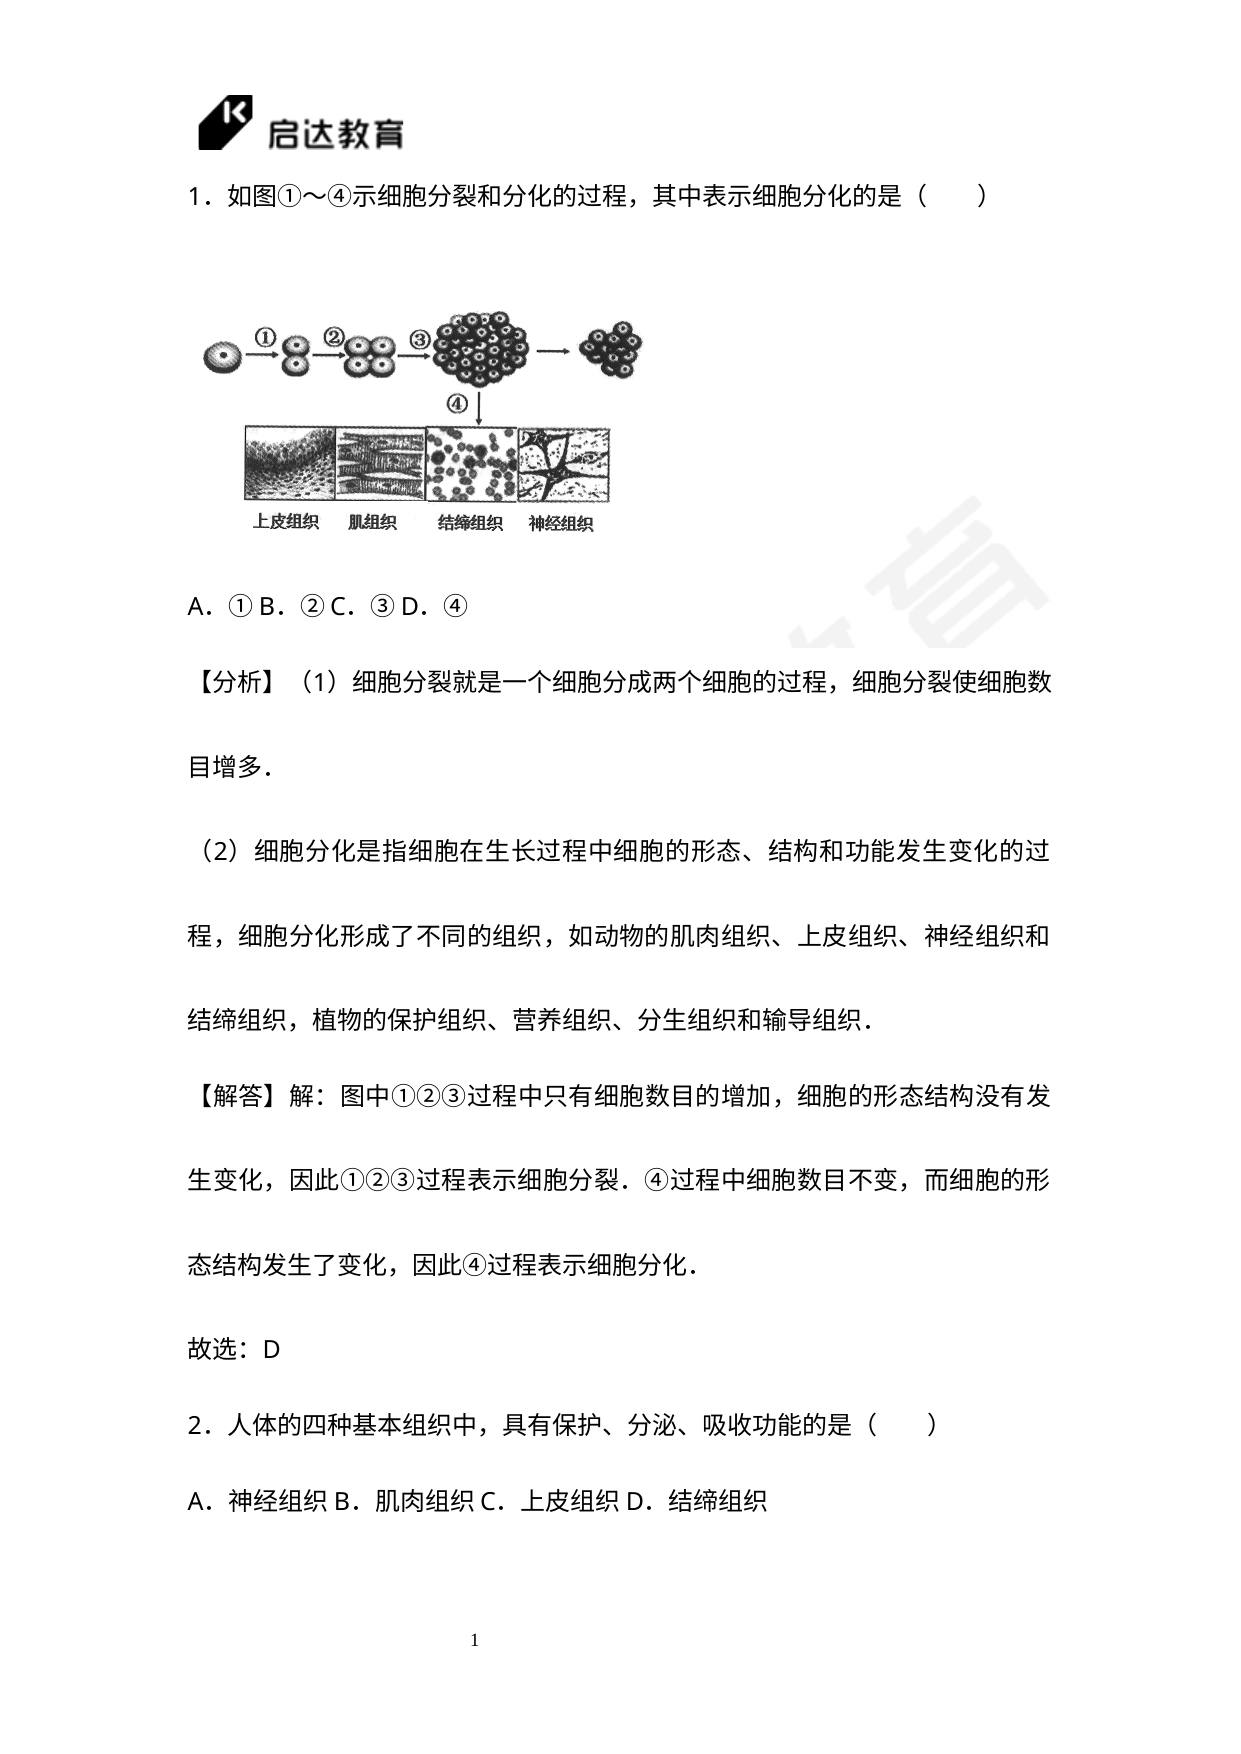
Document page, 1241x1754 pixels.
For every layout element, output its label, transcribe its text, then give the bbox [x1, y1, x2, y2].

text 【分析】（1）细胞分裂就是一个细胞分成两个细胞的过程，细胞分裂使细胞数目增多． （2）细胞分化是指细胞在生长过程中细胞的形态、结构和功能发生变化的过程，细胞分化形成了不同的组织，如动物的肌肉组织、上皮组织、神经组织和结缔组织，植物的保护组织、营养组织、分生组织和输导组织． [187, 648, 1053, 1051]
picture [198, 95, 404, 150]
text A．①B．②C．③D．④ [187, 572, 1053, 637]
picture [187, 305, 657, 549]
text 【解答】解：图中①②③过程中只有细胞数目的增加，细胞的形态结构没有发生变化，因此①②③过程表示细胞分裂．④过程中细胞数目不变，而细胞的形态结构发生了变化，因此④过程表示细胞分化． 故选：D [187, 1062, 1053, 1380]
text A．神经组织B．肌肉组织C．上皮组织D．结缔组织 [187, 1467, 1053, 1532]
text 2．人体的四种基本组织中，具有保护、分泌、吸收功能的是（ ） [187, 1391, 1053, 1456]
